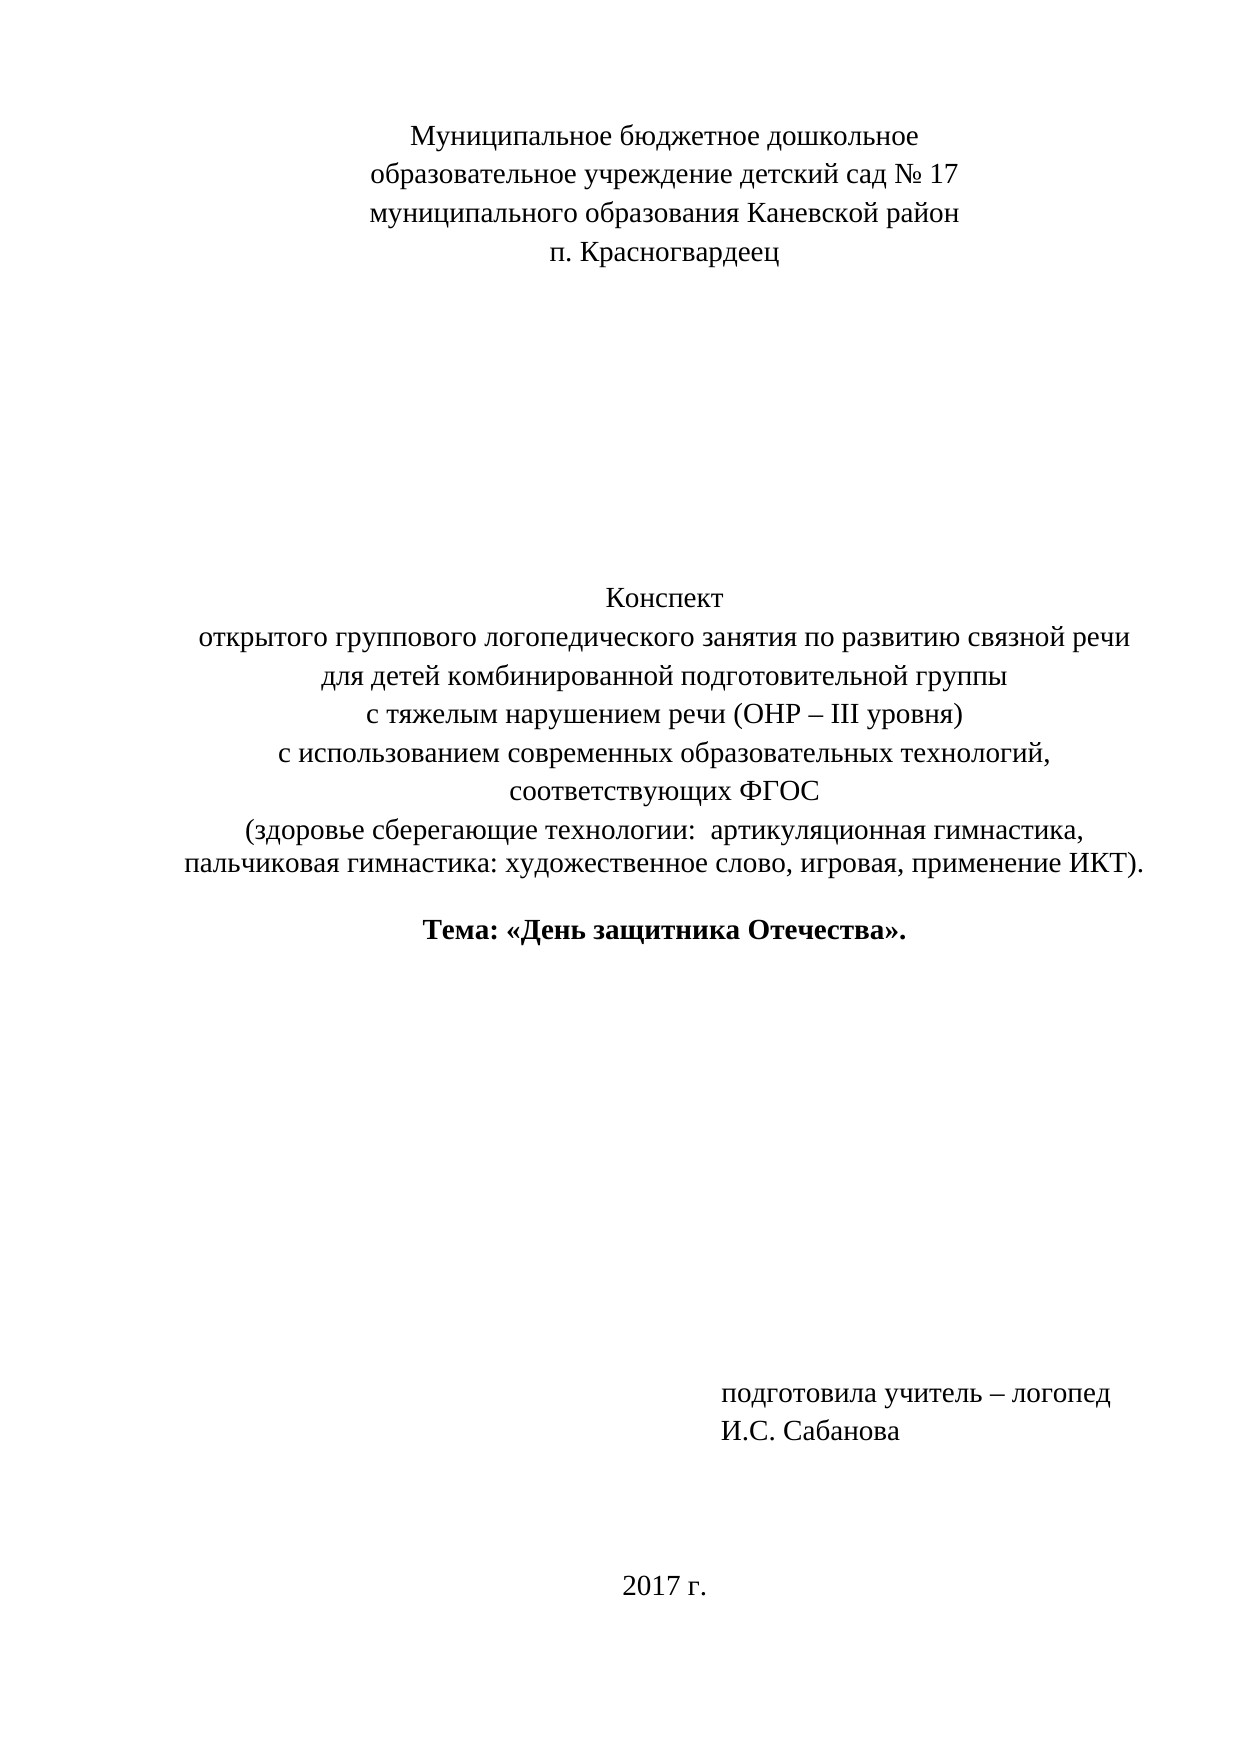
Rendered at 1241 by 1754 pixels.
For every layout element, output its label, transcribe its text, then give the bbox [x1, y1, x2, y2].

text с тяжелым нарушением речи (ОНР – III уровня) [177, 696, 1152, 730]
text (здоровье сберегающие технологии: артикуляционная гимнастика, пальчиковая гимнастика: художественное слово, игровая, применение ИКТ). [177, 812, 1152, 879]
text Муниципальное бюджетное дошкольное [177, 118, 1152, 152]
text подготовила учитель – логопед [177, 1375, 1152, 1408]
text Конспект [177, 581, 1152, 614]
text для детей комбинированной подготовительной группы [177, 658, 1152, 691]
text открытого группового логопедического занятия по развитию связной речи [177, 619, 1152, 653]
text образовательное учреждение детский сад № 17 [177, 157, 1152, 190]
text п. Красногвардеец [177, 234, 1152, 267]
text муниципального образования Каневской район [177, 195, 1152, 229]
text с использованием современных образовательных технологий, соответствующих ФГОС [177, 735, 1152, 807]
text Тема: «День защитника Отечества». [177, 912, 1152, 946]
text И.С. Сабанова [177, 1413, 1152, 1447]
text 2017 г. [177, 1568, 1152, 1601]
